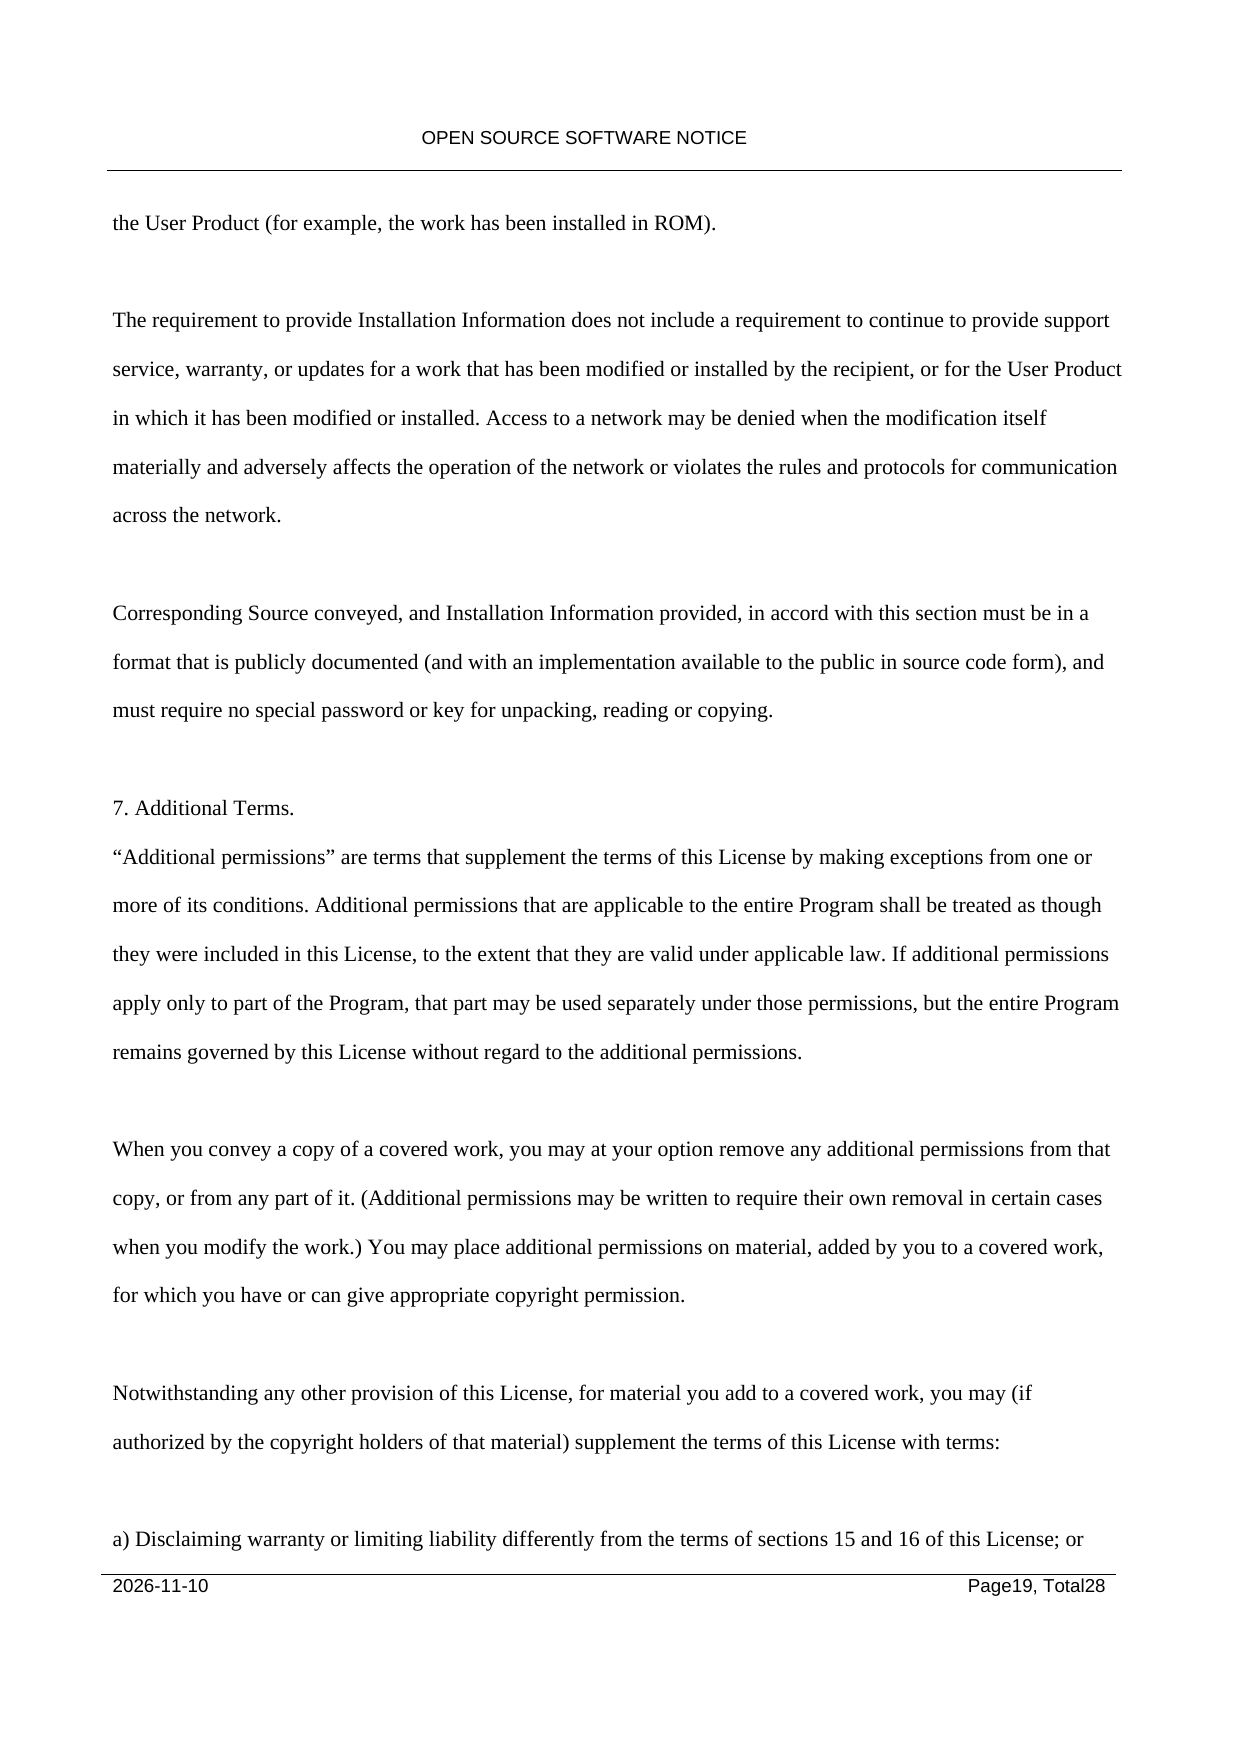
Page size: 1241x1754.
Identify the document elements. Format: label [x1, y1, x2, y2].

text [112, 206, 1128, 1555]
